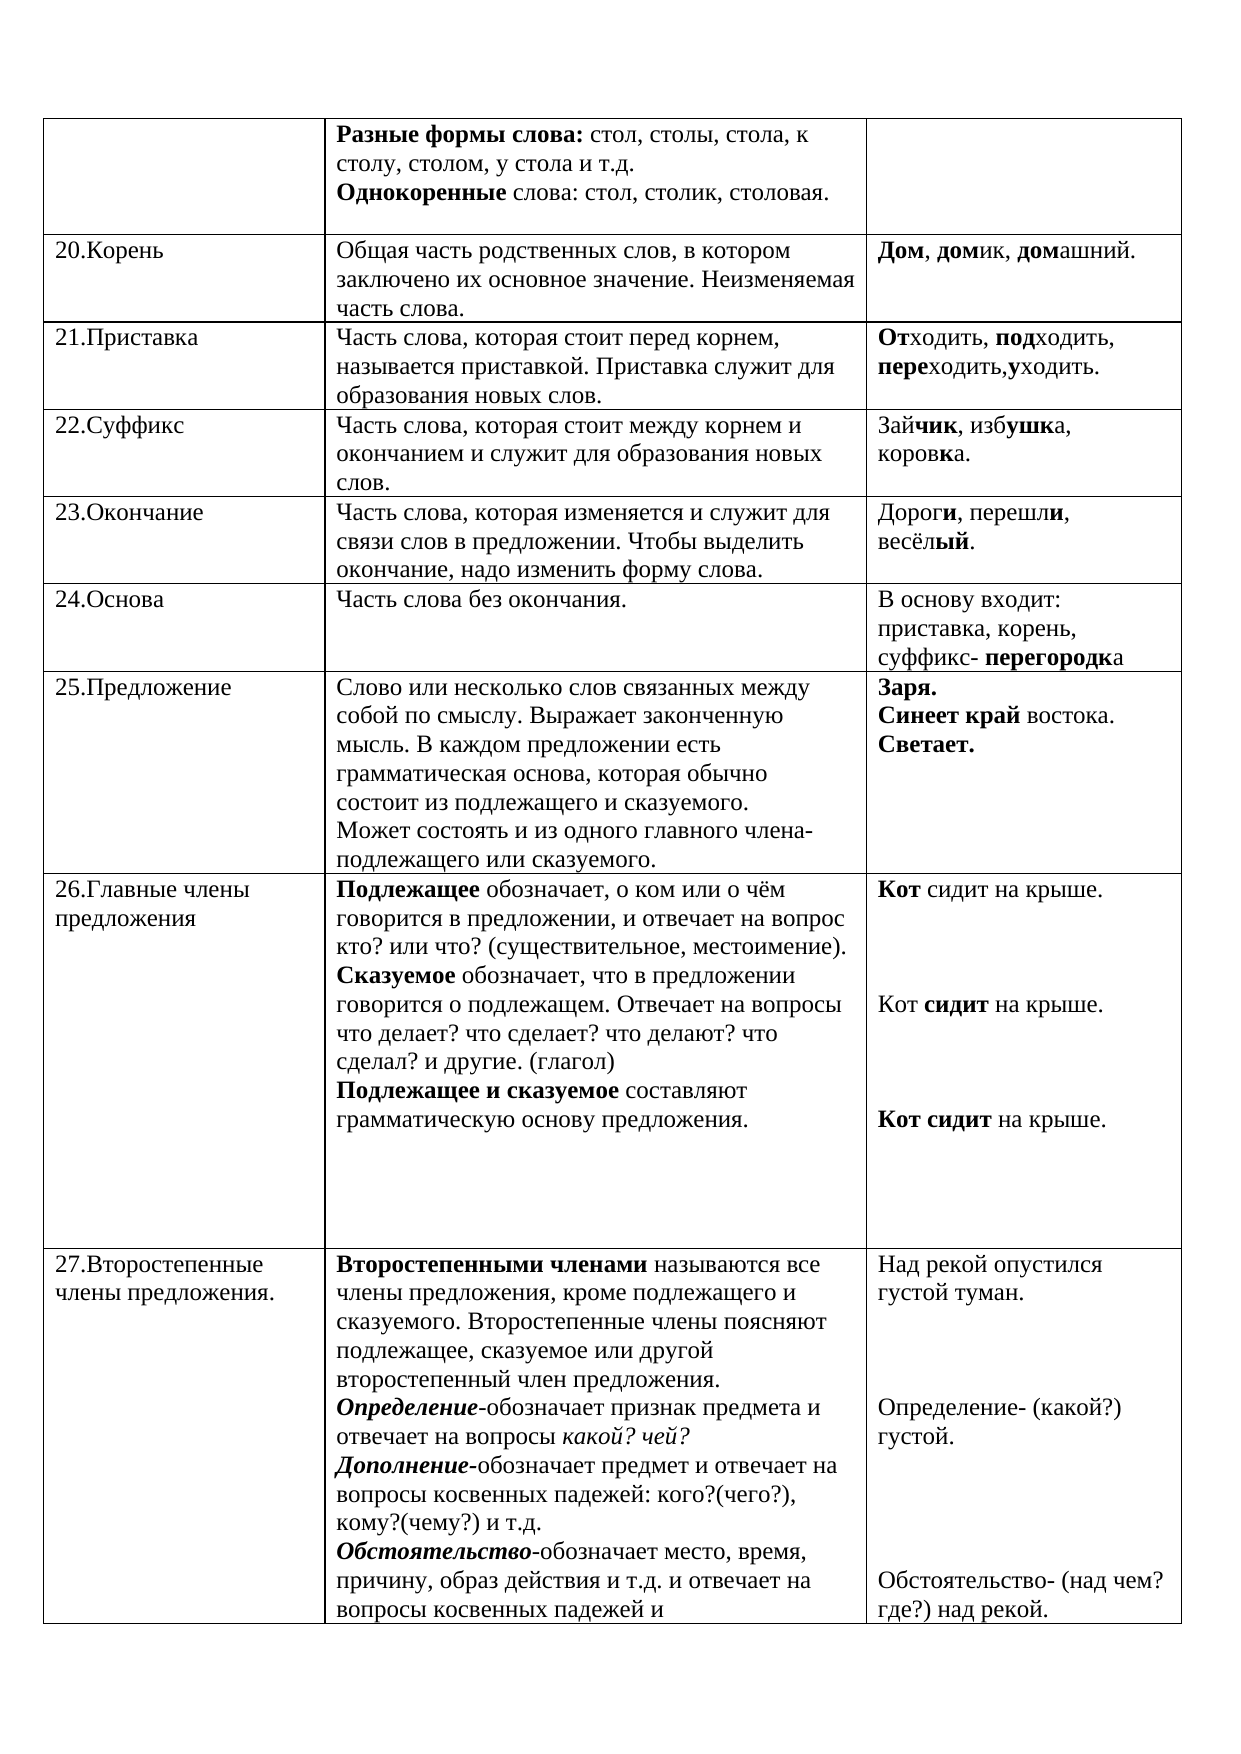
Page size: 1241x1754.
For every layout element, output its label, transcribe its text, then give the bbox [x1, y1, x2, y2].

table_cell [867, 119, 1181, 234]
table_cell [326, 1249, 866, 1622]
table_cell В основу входит: приставка, корень, суффикс- перегородка [867, 584, 1181, 671]
table_cell Зайчик, избушка, коровка. [867, 410, 1181, 496]
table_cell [44, 1249, 324, 1622]
table_cell 24.Основа [44, 584, 324, 671]
table_cell 26.Главные члены предложения [44, 874, 324, 1248]
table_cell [326, 119, 866, 234]
table_cell Подлежащее обозначает, о ком или о чём говорится в предложении, и отвечает на вопрос кто? или что? (существительное, местоимение). Сказуемое обозначает, что в предложении говорится о подлежащем. Отвечает на вопросы что делает? что сделает? что делают? что сделал? и другие. (глагол) Подлежащее и сказуемое составляют грамматическую основу предложения. [326, 874, 866, 1248]
table_cell Отходить, подходить, переходить,уходить. [867, 323, 1181, 409]
table_cell Часть слова без окончания. [326, 584, 866, 671]
table_cell Заря. Синеет край востока. Светает. [867, 672, 1181, 873]
table_cell 23.Окончание [44, 497, 324, 583]
table_cell Часть слова, которая изменяется и служит для связи слов в предложении. Чтобы выделить окончание, надо изменить форму слова. [326, 497, 866, 583]
table_cell Общая часть родственных слов, в котором заключено их основное значение. Неизменяемая часть слова. [326, 235, 866, 321]
table_cell Кот сидит на крыше. Кот сидит на крыше. Кот сидит на крыше. [867, 874, 1181, 1248]
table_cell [867, 1249, 1181, 1622]
table_cell 22.Суффикс [44, 410, 324, 496]
table_cell 21.Приставка [44, 323, 324, 409]
table_cell 25.Предложение [44, 672, 324, 873]
table_cell Дороги, перешли, весёлый. [867, 497, 1181, 583]
table_cell Часть слова, которая стоит между корнем и окончанием и служит для образования новых слов. [326, 410, 866, 496]
table_cell Часть слова, которая стоит перед корнем, называется приставкой. Приставка служит для образования новых слов. [326, 323, 866, 409]
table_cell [44, 119, 324, 234]
table_cell 20.Корень [44, 235, 324, 321]
table_cell Дом, домик, домашний. [867, 235, 1181, 321]
table_cell Слово или несколько слов связанных между собой по смыслу. Выражает законченную мысль. В каждом предложении есть грамматическая основа, которая обычно состоит из подлежащего и сказуемого. Может состоять и из одного главного члена-подлежащего или сказуемого. [326, 672, 866, 873]
